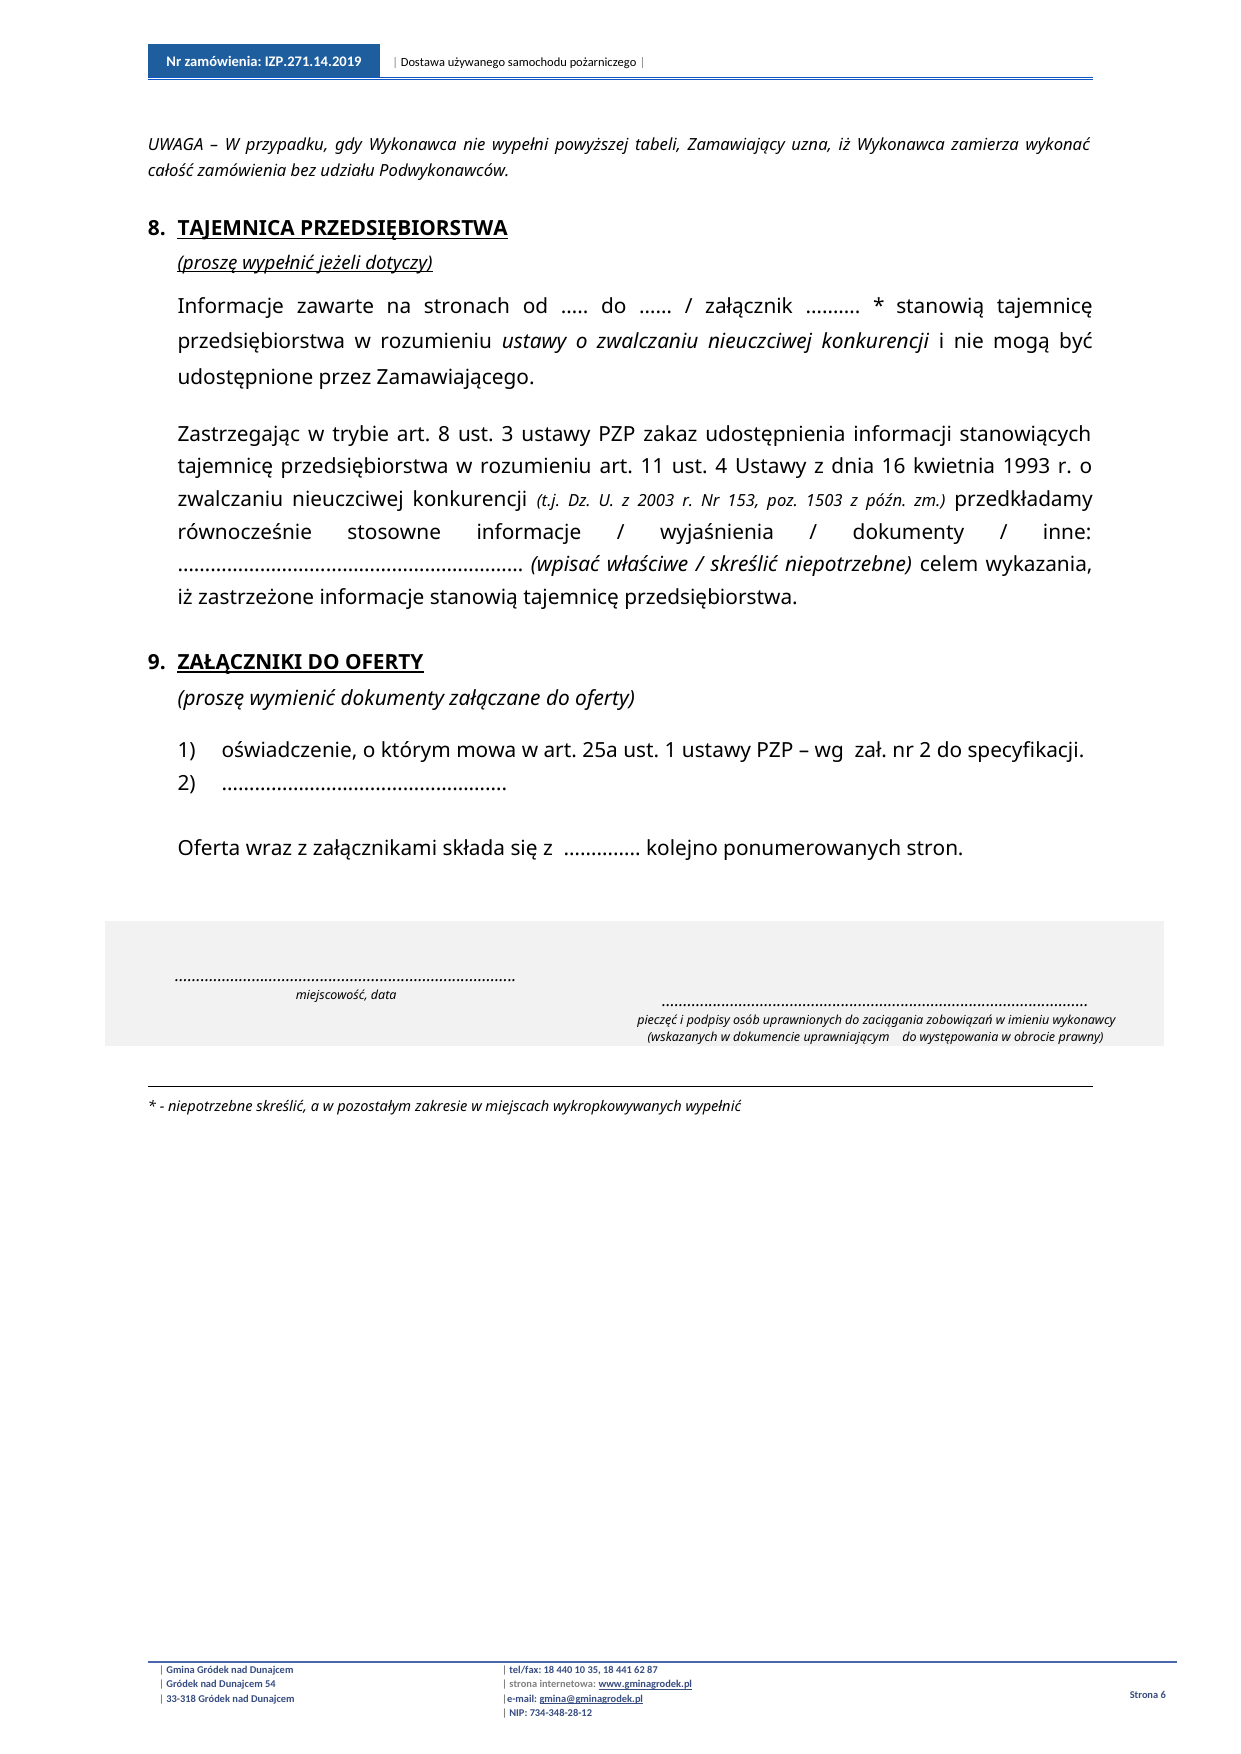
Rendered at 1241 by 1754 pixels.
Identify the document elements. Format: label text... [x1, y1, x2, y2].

text Zastrzegając w trybie art. 8 ust. 3 ustawy PZP zakaz udostępnienia informacji stanowiących tajemnicę przedsiębiorstwa w rozumieniu art. 11 ust. 4 Ustawy z dnia 16 kwietnia 1993 r. o zwalczaniu nieuczciwej konkurencji (t.j. Dz. U. z 2003 r. Nr 153, poz. 1503 z późn. zm.) przedkładamy równocześnie stosowne informacje / wyjaśnienia / dokumenty / inne: ……………………………………………………… (wpisać właściwe / skreślić niepotrzebne) celem wykazania, iż zastrzeżone informacje stanowią tajemnicę przedsiębiorstwa. [177, 419, 1093, 611]
text (proszę wypełnić jeżeli dotyczy) [177, 249, 1093, 274]
text Informacje zawarte na stronach od ….. do …… / załącznik ………. * stanowią tajemnicę przedsiębiorstwa w rozumieniu ustawy o zwalczaniu nieuczciwej konkurencji i nie mogą być udostępnione przez Zamawiającego. [177, 291, 1093, 391]
text Oferta wraz z załącznikami składa się z ………….. kolejno ponumerowanych stron. [177, 833, 1093, 861]
table_header .................................................................................................... pieczęć i podpisy osób uprawnionych do zaciągania zobowiązań w imieniu wykonawcy (wskazanych w dokumencie uprawniającym do występowania w obrocie prawny) [588, 921, 1164, 1046]
text UWAGA – W przypadku, gdy Wykonawca nie wypełni powyższej tabeli, Zamawiający uzna, iż Wykonawca zamierza wykonać całość zamówienia bez udziału Podwykonawców. [148, 133, 1093, 182]
text * - niepotrzebne skreślić, a w pozostałym zakresie w miejscach wykropkowywanych wypełnić [148, 1096, 1093, 1116]
list oświadczenie, o którym mowa w art. 25a ust. 1 ustawy PZP – wg zał. nr 2 do specyfikacji. [177, 735, 1093, 763]
list ZAŁĄCZNIKI DO OFERTY [148, 647, 1093, 676]
list TAJEMNICA PRZEDSIĘBIORSTWA [148, 213, 1093, 242]
text (proszę wymienić dokumenty załączane do oferty) [177, 683, 1093, 711]
list ……………………………………………. [177, 768, 1093, 796]
table_header ……………………........................................................ miejscowość, data [105, 921, 588, 1046]
